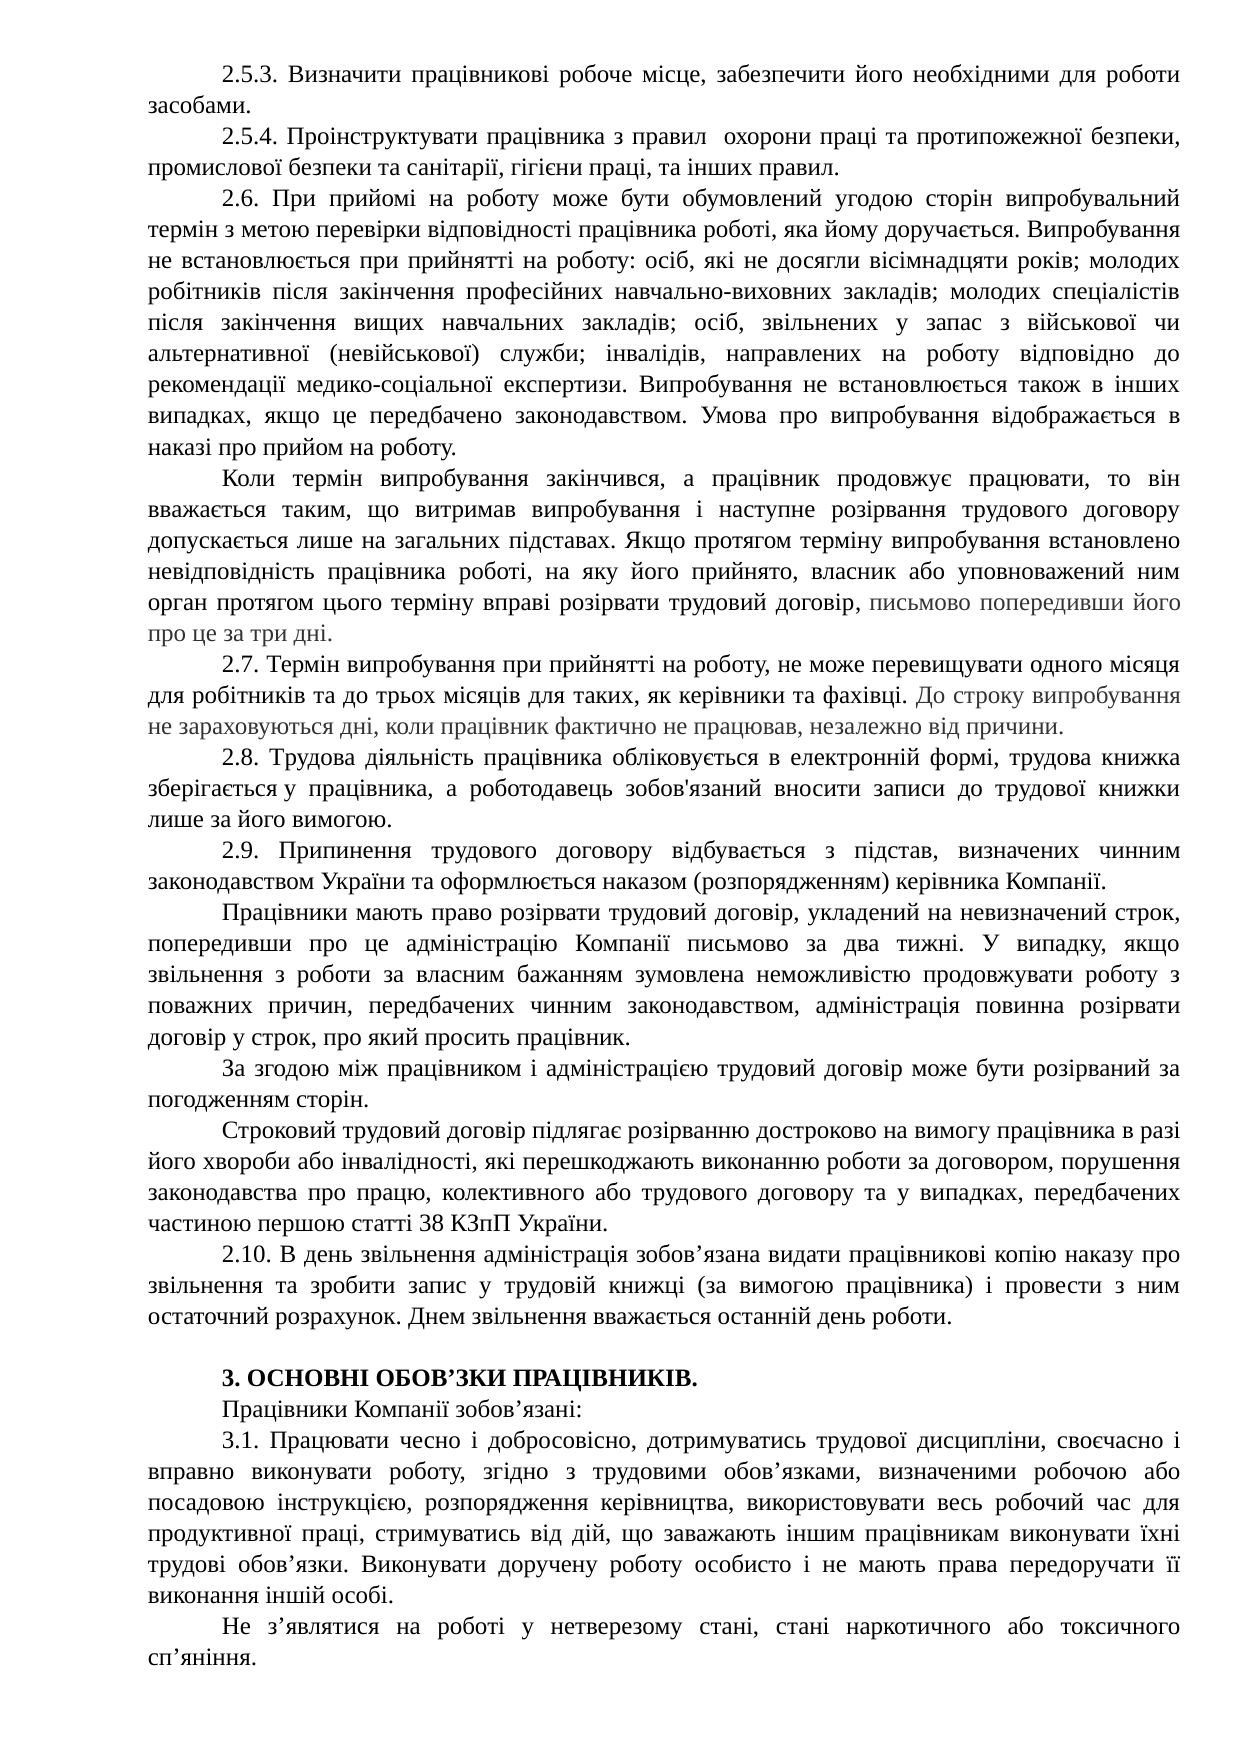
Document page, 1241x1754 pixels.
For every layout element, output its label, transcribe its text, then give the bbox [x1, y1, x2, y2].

list Працівники мають право розірвати трудовий договір, укладений на невизначений строк, попередивши про це адміністрацію Компанії письмово за два тижні. У випадку, якщо звільнення з роботи за власним бажанням зумовлена неможливістю продовжувати роботу з поважних причин, передбачених чинним законодавством, адміністрація повинна розірвати договір у строк, про який просить працівник. [148, 897, 1181, 1050]
list 2.10. В день звільнення адміністрація зобов’язана видати працівникові копію наказу про звільнення та зробити запис у трудовій книжці (за вимогою працівника) і провести з ним остаточний розрахунок. Днем звільнення вважається останній день роботи. [148, 1239, 1181, 1330]
text 2.6. При прийомі на роботу може бути обумовлений угодою сторін випробувальний термін з метою перевірки відповідності працівника роботі, яка йому доручається. Випробування не встановлюється при прийнятті на роботу: осіб, які не досягли вісімнадцяти років; молодих робітників після закінчення професійних навчально-виховних закладів; молодих спеціалістів після закінчення вищих навчальних закладів; осіб, звільнених у запас з військової чи альтернативної (невійськової) служби; інвалідів, направлених на роботу відповідно до рекомендації медико-соціальної експертизи. Випробування не встановлюється також в інших випадках, якщо це передбачено законодавством. Умова про випробування відображається в наказі про прийом на роботу. [148, 183, 1181, 460]
text 2.9. Припинення трудового договору відбувається з підстав, визначених чинним законодавством України та оформлюється наказом (розпорядженням) керівника Компанії. [148, 835, 1181, 895]
text 2.5.4. Проінструктувати працівника з правил охорони праці та протипожежної безпеки, промислової безпеки та санітарії, гігієни праці, та інших правил. [148, 121, 1181, 181]
text 2.5.3. Визначити працівникові робоче місце, забезпечити його необхідними для роботи засобами. [148, 59, 1181, 119]
text Коли термін випробування закінчився, а працівник продовжує працювати, то він вважається таким, що витримав випробування і наступне розірвання трудового договору допускається лише на загальних підставах. Якщо протягом терміну випробування встановлено невідповідність працівника роботі, на яку його прийнято, власник або уповноважений ним орган протягом цього терміну вправі розірвати трудовий договір, письмово попередивши його про це за три дні. [148, 463, 1181, 647]
list Строковий трудовий договір підлягає розірванню достроково на вимогу працівника в разі його хвороби або інвалідності, які перешкоджають виконанню роботи за договором, порушення законодавства про працю, колективного або трудового договору та у випадках, передбачених частиною першою статті 38 КЗпП України. [148, 1115, 1181, 1237]
list За згодою між працівником і адміністрацією трудовий договір може бути розірваний за погодженням сторін. [148, 1053, 1181, 1112]
text 2.8. Трудова діяльність працівника обліковується в електронній формі, трудова книжка зберігається у працівника, а роботодавець зобов'язаний вносити записи до трудової книжки лише за його вимогою. [148, 742, 1181, 833]
text Не з’являтися на роботі у нетверезому стані, стані наркотичного або токсичного сп’яніння. [148, 1611, 1181, 1671]
text 3. ОСНОВНІ ОБОВ’ЗКИ ПРАЦІВНИКІВ. [148, 1363, 1181, 1392]
text Працівники Компанії зобов’язані: [148, 1394, 1181, 1423]
text 3.1. Працювати чесно і добросовісно, дотримуватись трудової дисципліни, своєчасно і вправно виконувати роботу, згідно з трудовими обов’язками, визначеними робочою або посадовою інструкцією, розпорядження керівництва, використовувати весь робочий час для продуктивної праці, стримуватись від дій, що заважають іншим працівникам виконувати їхні трудові обов’язки. Виконувати доручену роботу особисто і не мають права передоручати її виконання іншій особі. [148, 1425, 1181, 1609]
text 2.7. Термін випробування при прийнятті на роботу, не може перевищувати одного місяця для робітників та до трьох місяців для таких, як керівники та фахівці. До строку випробування не зараховуються дні, коли працівник фактично не працював, незалежно від причини. [148, 649, 1181, 740]
